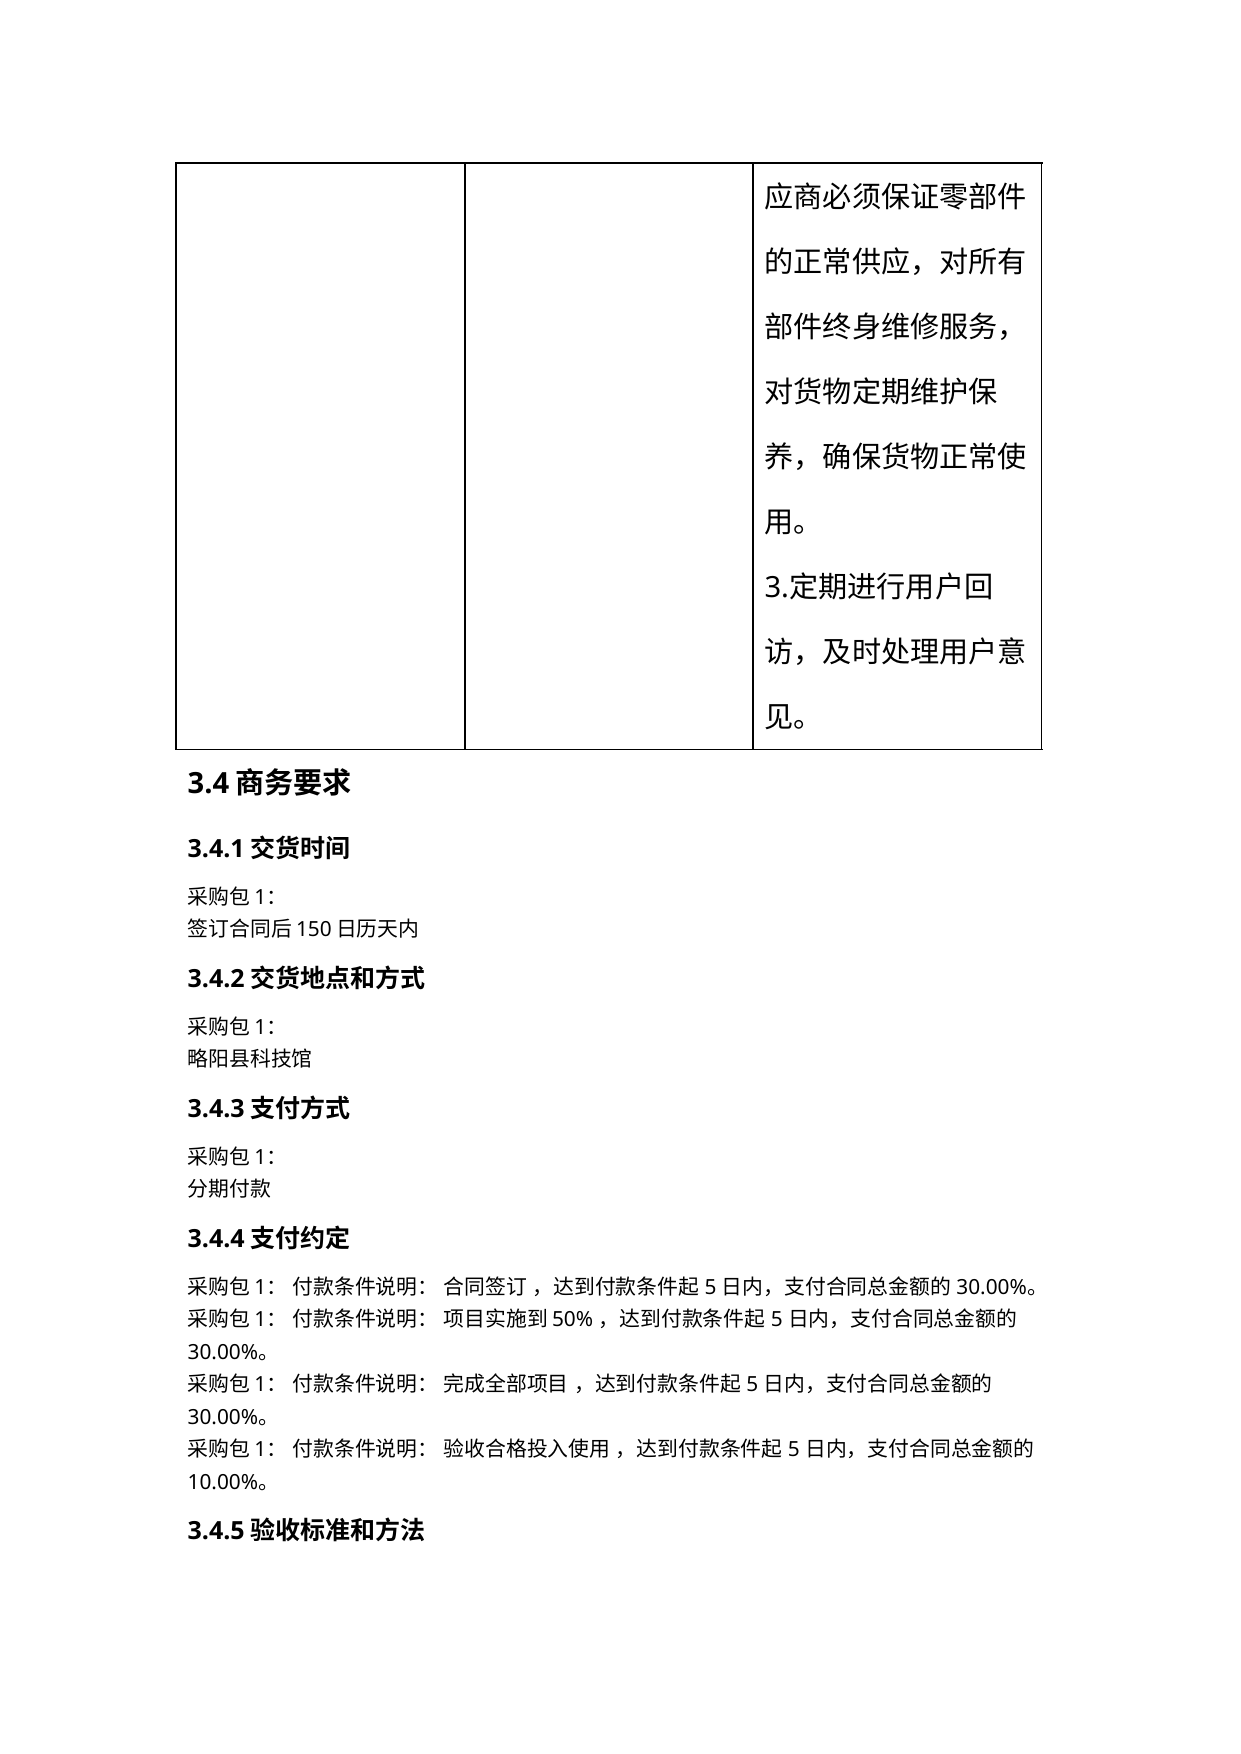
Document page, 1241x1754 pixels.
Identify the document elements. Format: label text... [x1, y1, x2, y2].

text 采购包1： [187, 880, 1053, 913]
text 3.4.4支付约定 [187, 1205, 1053, 1270]
text 采购包1： [187, 1140, 1053, 1173]
text 签订合同后150日历天内 [187, 913, 1053, 945]
text 采购包1： 付款条件说明： 完成全部项目 ，达到付款条件起 5 日内，支付合同总金额的 30.00%。 [187, 1368, 1053, 1433]
text 采购包1： [187, 1010, 1053, 1043]
text 略阳县科技馆 [187, 1043, 1053, 1075]
text 3.4.5验收标准和方法 [187, 1498, 1053, 1563]
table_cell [754, 164, 1041, 748]
table_cell [466, 164, 752, 748]
table_cell 1 [177, 164, 464, 748]
text 3.4.3支付方式 [187, 1075, 1053, 1140]
text 3.4.2交货地点和方式 [187, 945, 1053, 1010]
text 3.4商务要求 [187, 750, 1053, 815]
text 分期付款 [187, 1173, 1053, 1205]
text 采购包1： 付款条件说明： 项目实施到50% ，达到付款条件起 5 日内，支付合同总金额的 30.00%。 [187, 1303, 1053, 1368]
text 3.4.1交货时间 [187, 815, 1053, 880]
text 采购包1： 付款条件说明： 合同签订 ，达到付款条件起 5 日内，支付合同总金额的 30.00%。 [187, 1270, 1053, 1303]
text 采购包1： 付款条件说明： 验收合格投入使用 ，达到付款条件起 5 日内，支付合同总金额的 10.00%。 [187, 1433, 1053, 1498]
